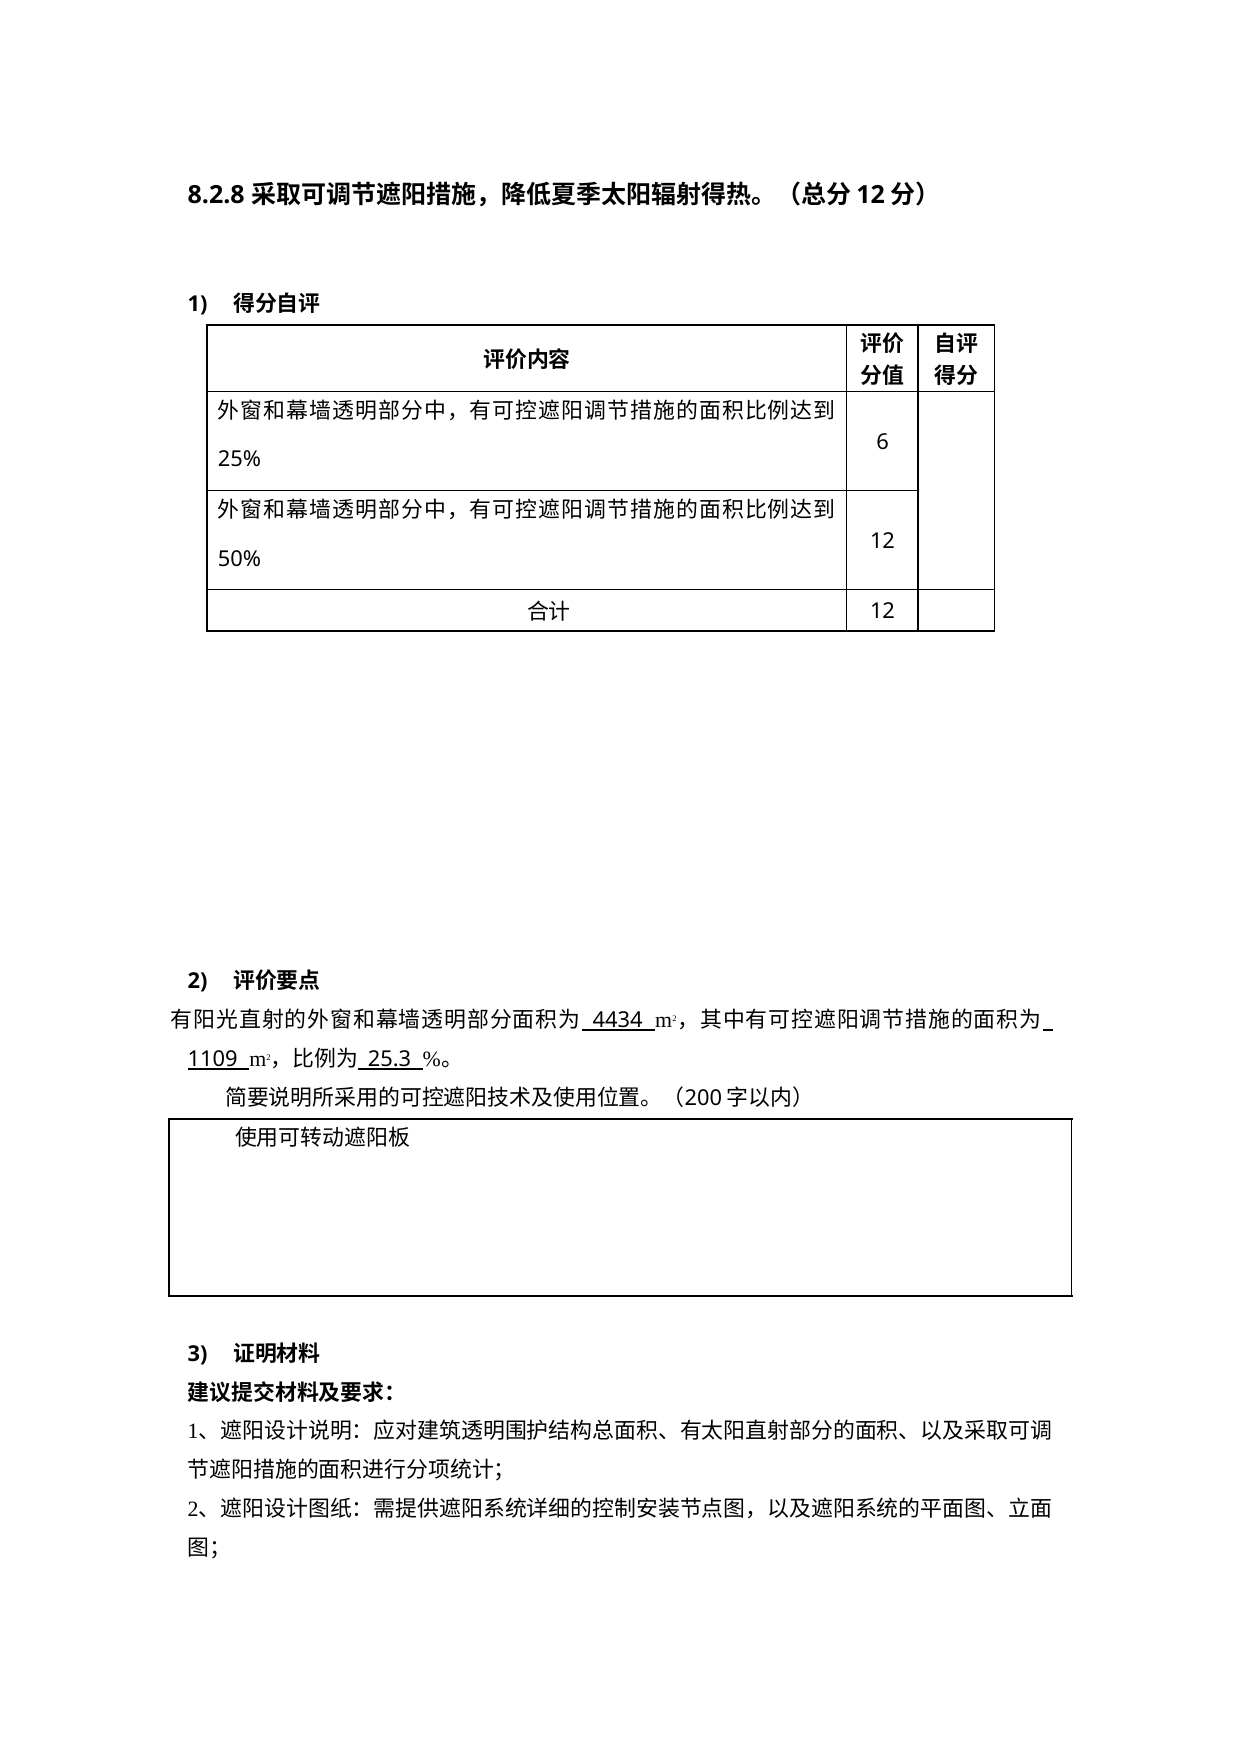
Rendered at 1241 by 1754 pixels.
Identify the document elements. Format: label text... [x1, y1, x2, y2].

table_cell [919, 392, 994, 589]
text 1、遮阳设计说明：应对建筑透明围护结构总面积、有太阳直射部分的面积、以及采取可调节遮阳措施的面积进行分项统计； [187, 1413, 1053, 1484]
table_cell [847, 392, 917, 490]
text 3) 证明材料 [187, 1335, 1053, 1368]
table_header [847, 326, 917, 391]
text 2) 评价要点 [187, 963, 1053, 995]
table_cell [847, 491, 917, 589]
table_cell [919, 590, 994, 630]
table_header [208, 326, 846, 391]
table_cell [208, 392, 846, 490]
subtitle 8.2.8 采取可调节遮阳措施，降低夏季太阳辐射得热。（总分12分） [187, 174, 1053, 211]
text 建议提交材料及要求： [187, 1374, 1053, 1407]
text 1) 得分自评 [187, 285, 1053, 318]
text 有阳光直射的外窗和幕墙透明部分面积为 4434 m2，其中有可控遮阳调节措施的面积为 1109 m2，比例为 25.3 %。 [171, 1001, 1053, 1073]
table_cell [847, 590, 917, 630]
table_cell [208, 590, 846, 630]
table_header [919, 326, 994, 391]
text 2、遮阳设计图纸：需提供遮阳系统详细的控制安装节点图，以及遮阳系统的平面图、立面图； [187, 1491, 1053, 1562]
text 简要说明所采用的可控遮阳技术及使用位置。（200字以内） [187, 1079, 1053, 1112]
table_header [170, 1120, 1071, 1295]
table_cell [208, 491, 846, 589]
